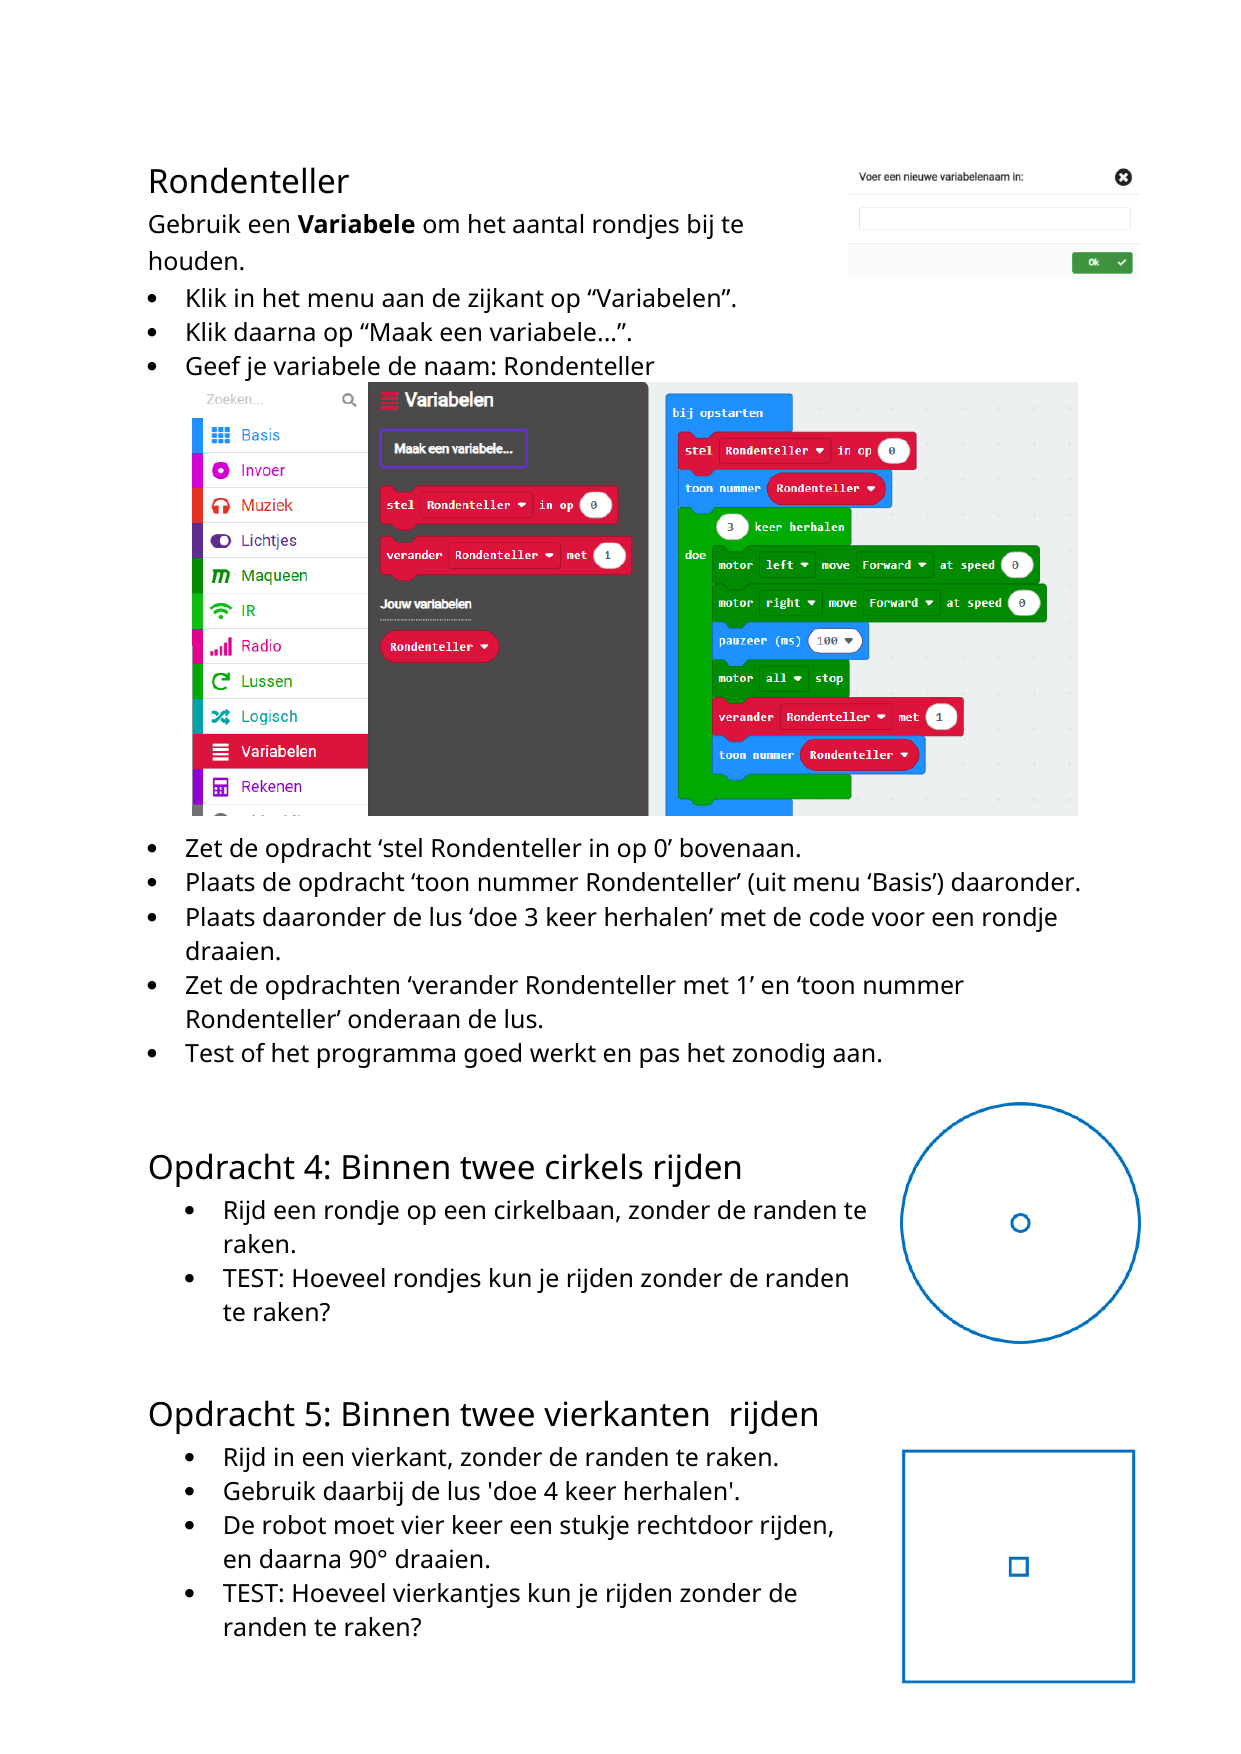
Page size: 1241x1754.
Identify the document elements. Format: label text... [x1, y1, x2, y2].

list Zet de opdracht ‘stel Rondenteller in op 0’ bovenaan. [148, 831, 1122, 865]
list Klik in het menu aan de zijkant op “Variabelen”. [148, 280, 1122, 314]
list Geef je variabele de naam: Rondenteller [148, 348, 1122, 383]
picture [192, 382, 1078, 816]
picture [867, 1441, 1175, 1696]
list Plaats daaronder de lus ‘doe 3 keer herhalen’ met de code voor een rondje draaien. [148, 899, 1122, 967]
list Gebruik daarbij de lus 'doe 4 keer herhalen'. [185, 1473, 867, 1507]
subtitle Opdracht 4: Binnen twee cirkels rijden [148, 1143, 892, 1189]
picture [892, 1096, 1146, 1348]
list Rijd een rondje op een cirkelbaan, zonder de randen te raken. [185, 1192, 892, 1261]
list Klik daarna op “Maak een variabele...”. [148, 314, 1122, 348]
list Zet de opdrachten ‘verander Rondenteller met 1’ en ‘toon nummer Rondenteller’ onderaan de lus. [148, 967, 1122, 1035]
list Plaats de opdracht ‘toon nummer Rondenteller’ (uit menu ‘Basis’) daaronder. [148, 865, 1122, 899]
list Test of het programma goed werkt en pas het zonodig aan. [148, 1035, 1122, 1069]
list Rijd in een vierkant, zonder de randen te raken. [185, 1439, 1122, 1473]
text Gebruik een Variabele om het aantal rondjes bij te houden. [148, 207, 848, 278]
list De robot moet vier keer een stukje rechtdoor rijden, en daarna 90° draaien. [185, 1507, 867, 1576]
list TEST: Hoeveel vierkantjes kun je rijden zonder de randen te raken? [185, 1576, 867, 1644]
subtitle Rondenteller [148, 158, 1122, 203]
picture [848, 161, 1140, 279]
list TEST: Hoeveel rondjes kun je rijden zonder de randen te raken? [185, 1261, 892, 1329]
subtitle Opdracht 5: Binnen twee vierkanten rijden [148, 1390, 1122, 1436]
